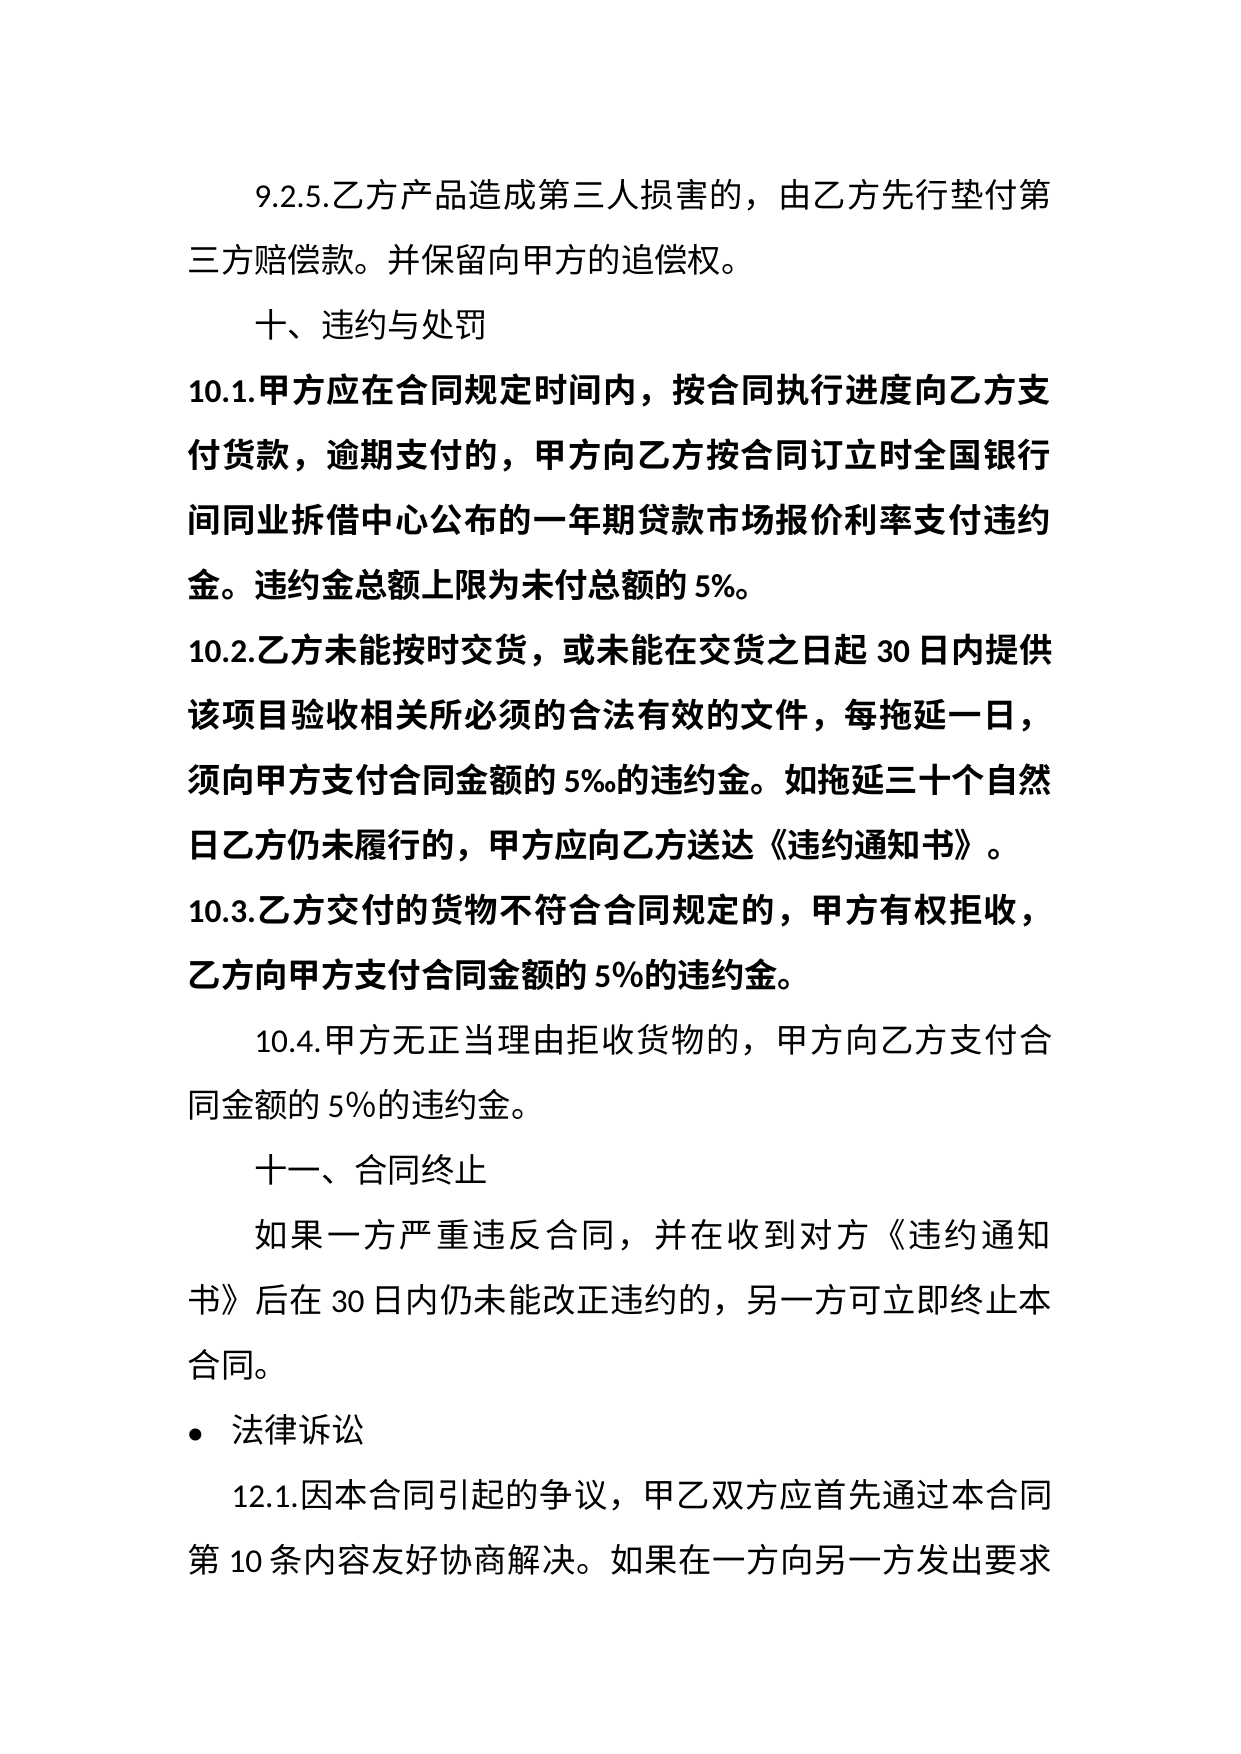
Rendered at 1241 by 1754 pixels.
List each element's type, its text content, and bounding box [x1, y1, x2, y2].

text 如果一方严重违反合同，并在收到对方《违约通知书》后在30日内仍未能改正违约的，另一方可立即终止本合同。 [187, 1202, 1053, 1397]
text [187, 1462, 1053, 1592]
text 10.3.乙方交付的货物不符合合同规定的，甲方有权拒收，乙方向甲方支付合同金额的5％的违约金。 [187, 877, 1053, 1007]
list 法律诉讼 [187, 1397, 1053, 1462]
text 十一、合同终止 [187, 1137, 1053, 1202]
text 十、违约与处罚 [187, 292, 1053, 357]
text 9.2.5.乙方产品造成第三人损害的，由乙方先行垫付第三方赔偿款。并保留向甲方的追偿权。 [187, 162, 1053, 292]
text 10.1.甲方应在合同规定时间内，按合同执行进度向乙方支付货款，逾期支付的，甲方向乙方按合同订立时全国银行间同业拆借中心公布的一年期贷款市场报价利率支付违约金。违约金总额上限为未付总额的5%。 [187, 357, 1053, 617]
text 10.4.甲方无正当理由拒收货物的，甲方向乙方支付合同金额的5％的违约金。 [187, 1007, 1053, 1137]
text 10.2.乙方未能按时交货，或未能在交货之日起30日内提供该项目验收相关所必须的合法有效的文件，每拖延一日，须向甲方支付合同金额的5‰的违约金。如拖延三十个自然日乙方仍未履行的，甲方应向乙方送达《违约通知书》。 [187, 617, 1053, 877]
